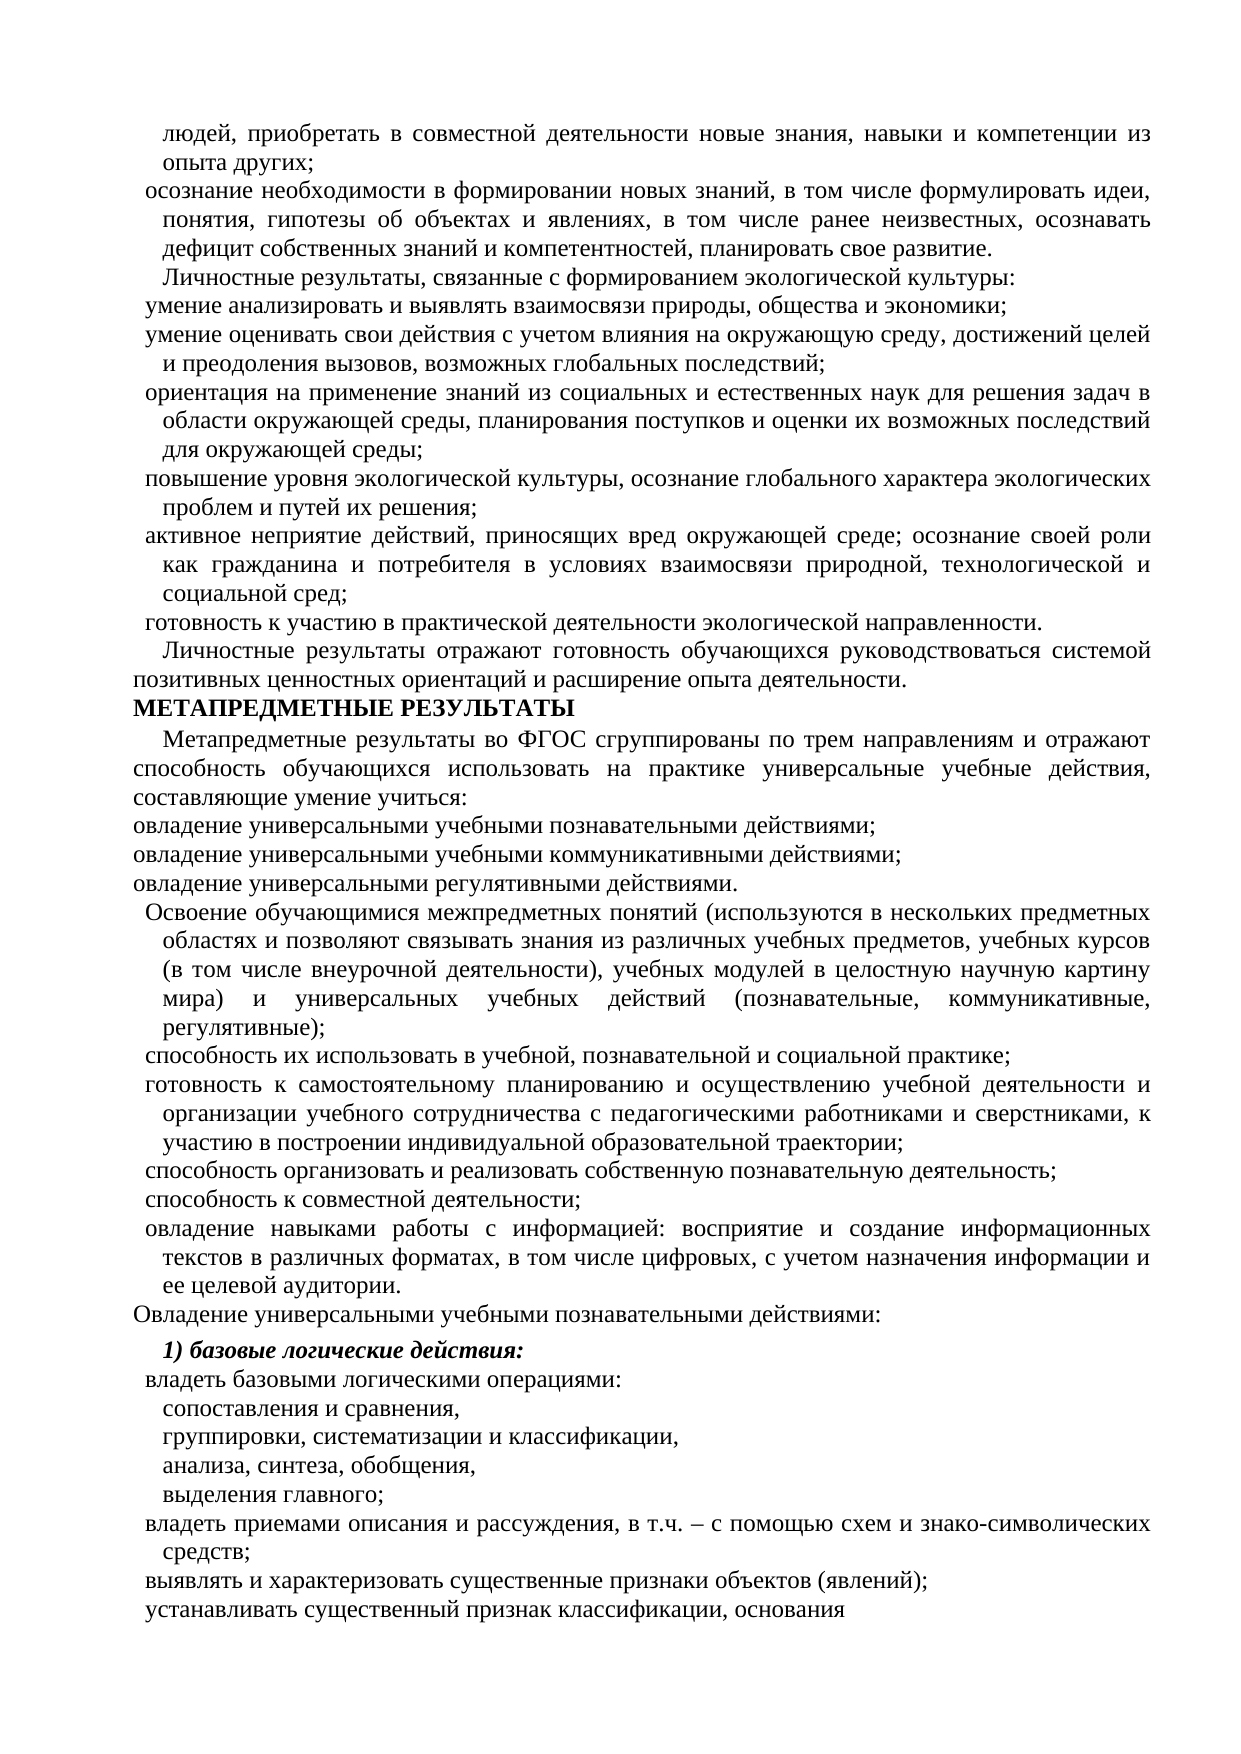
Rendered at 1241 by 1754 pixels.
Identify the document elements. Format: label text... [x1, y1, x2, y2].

text овладение универсальными учебными познавательными действиями; [133, 810, 1152, 839]
text выявлять и характеризовать существенные признаки объектов (явлений); [145, 1565, 1152, 1594]
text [145, 118, 1152, 176]
text способность их использовать в учебной, познавательной и социальной практике; [145, 1040, 1152, 1069]
text Личностные результаты отражают готовность обучающихся руководствоваться системой позитивных ценностных ориентаций и расширение опыта деятельности. [133, 636, 1152, 693]
text Метапредметные результаты во ФГОС сгруппированы по трем направлениям и отражают способность обучающихся использовать на практике универсальные учебные действия, составляющие умение учиться: [133, 724, 1152, 810]
text Личностные результаты, связанные с формированием экологической культуры: [133, 262, 1152, 291]
text овладение универсальными регулятивными действиями. [133, 868, 1152, 897]
text способность к совместной деятельности; [145, 1184, 1152, 1213]
text группировки, систематизации и классификации, [162, 1421, 1152, 1450]
text владеть приемами описания и рассуждения, в т.ч. – с помощью схем и знако-символических средств; [145, 1508, 1152, 1565]
text Метапредметные результаты [133, 693, 1152, 722]
text устанавливать существенный признак классификации, основания [145, 1594, 1152, 1623]
text умение анализировать и выявлять взаимосвязи природы, общества и экономики; [145, 291, 1152, 319]
text владеть базовыми логическими операциями: [145, 1364, 1152, 1393]
text овладение универсальными учебными коммуникативными действиями; [133, 839, 1152, 868]
text готовность к самостоятельному планированию и осуществлению учебной деятельности и организации учебного сотрудничества с педагогическими работниками и сверстниками, к участию в построении индивидуальной образовательной траектории; [145, 1069, 1152, 1155]
text ориентация на применение знаний из социальных и естественных наук для решения задач в области окружающей среды, планирования поступков и оценки их возможных последствий для окружающей среды; [145, 377, 1152, 463]
text способность организовать и реализовать собственную познавательную деятельность; [145, 1155, 1152, 1184]
text овладение навыками работы с информацией: восприятие и создание информационных текстов в различных форматах, в том числе цифровых, с учетом назначения информации и ее целевой аудитории. [145, 1213, 1152, 1299]
text сопоставления и сравнения, [162, 1393, 1152, 1421]
text готовность к участию в практической деятельности экологической направленности. [145, 607, 1152, 636]
text выделения главного; [162, 1479, 1152, 1508]
text осознание необходимости в формировании новых знаний, в том числе формулировать идеи, понятия, гипотезы об объектах и явлениях, в том числе ранее неизвестных, осознавать дефицит собственных знаний и компетентностей, планировать свое развитие. [145, 176, 1152, 262]
text 1) базовые логические действия: [133, 1335, 1152, 1364]
text активное неприятие действий, приносящих вред окружающей среде; осознание своей роли как гражданина и потребителя в условиях взаимосвязи природной, технологической и социальной сред; [145, 521, 1152, 607]
text анализа, синтеза, обобщения, [162, 1450, 1152, 1479]
text Освоение обучающимися межпредметных понятий (используются в нескольких предметных областях и позволяют связывать знания из различных учебных предметов, учебных курсов (в том числе внеурочной деятельности), учебных модулей в целостную научную картину мира) и универсальных учебных действий (познавательные, коммуникативные, регулятивные); [145, 897, 1152, 1040]
text повышение уровня экологической культуры, осознание глобального характера экологических проблем и путей их решения; [145, 463, 1152, 521]
text Овладение универсальными учебными познавательными действиями: [133, 1299, 1152, 1335]
text умение оценивать свои действия с учетом влияния на окружающую среду, достижений целей и преодоления вызовов, возможных глобальных последствий; [145, 319, 1152, 377]
